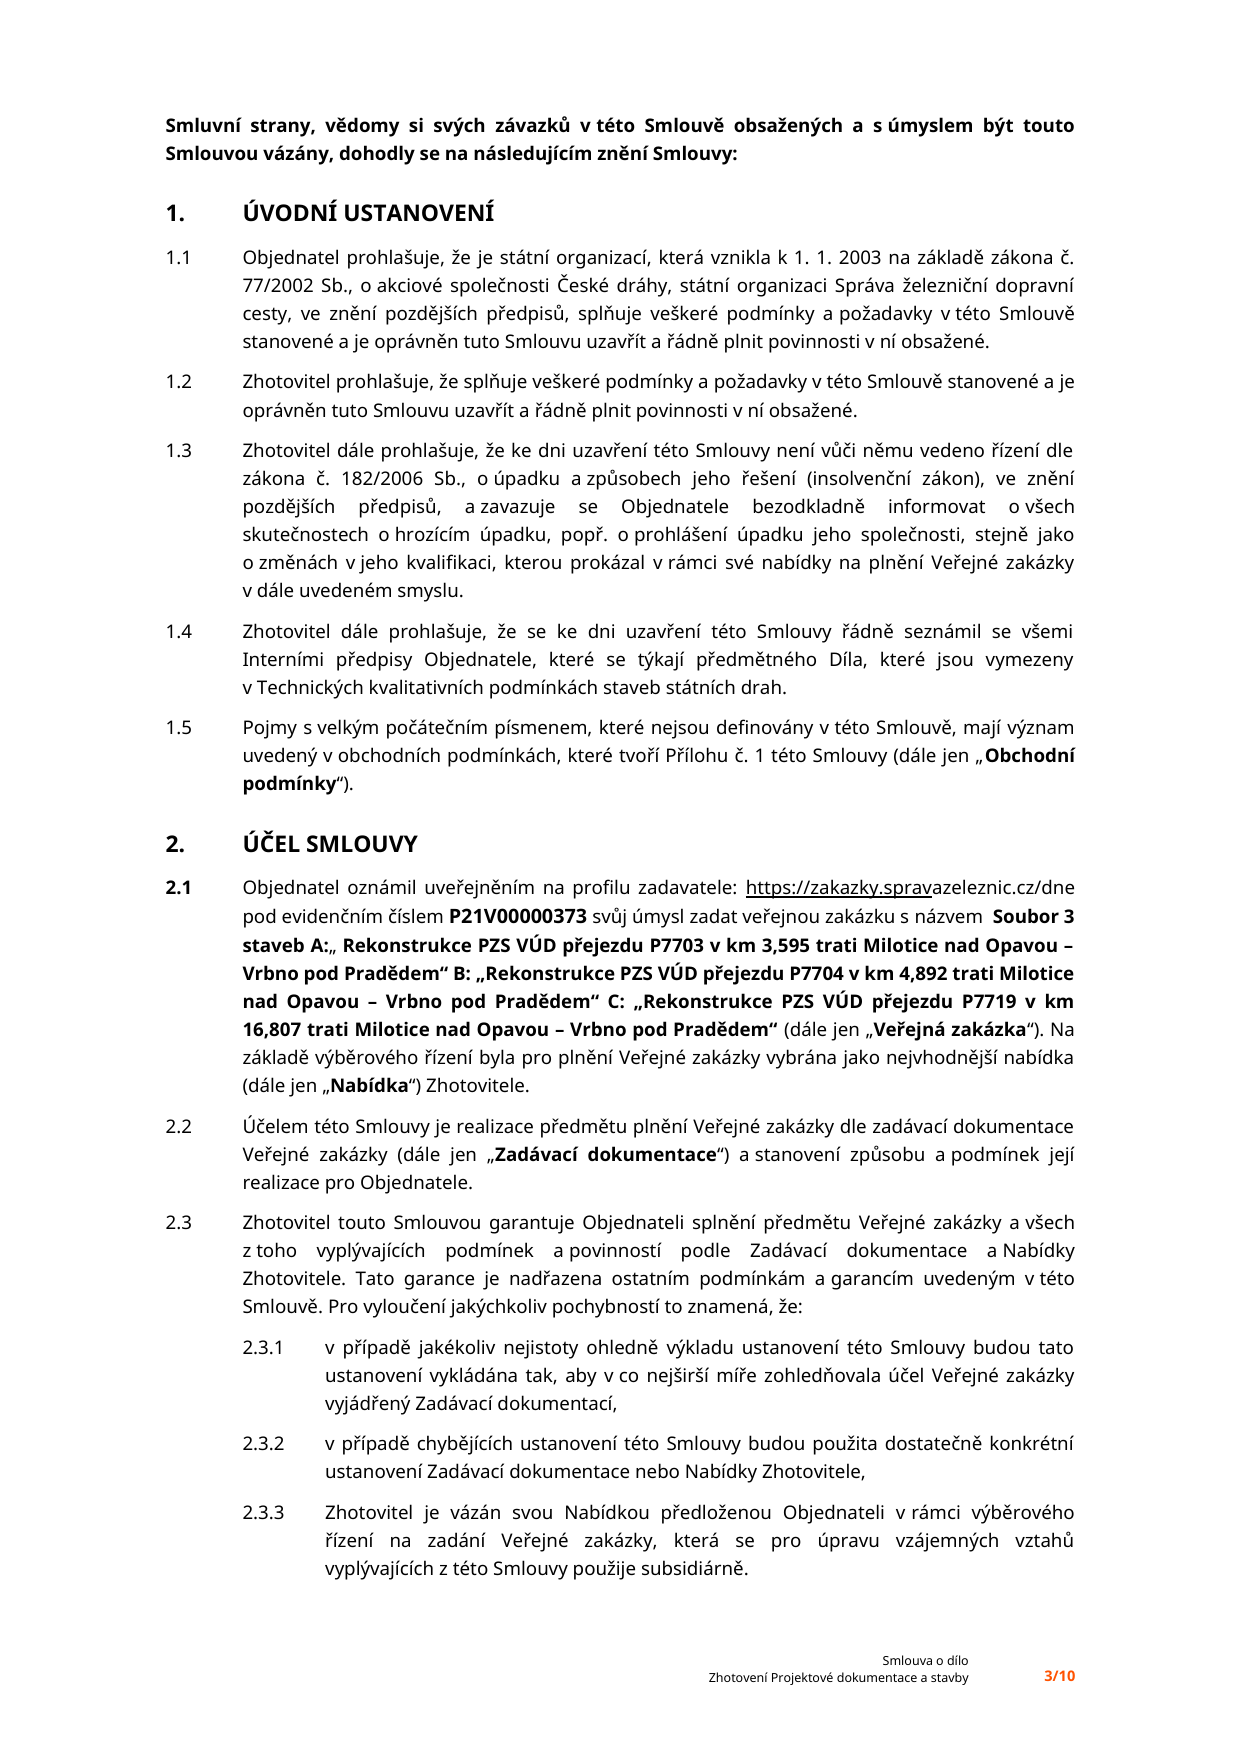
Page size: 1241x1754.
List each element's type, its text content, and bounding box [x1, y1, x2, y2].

text Smluvní strany, vědomy si svých závazků v této Smlouvě obsažených a s úmyslem být touto Smlouvou vázány, dohodly se na následujícím znění Smlouvy: [165, 112, 1075, 166]
text Zhotovitel touto Smlouvou garantuje Objednateli splnění předmětu Veřejné zakázky a všech z toho vyplývajících podmínek a povinností podle Zadávací dokumentace a Nabídky Zhotovitele. Tato garance je nadřazena ostatním podmínkám a garancím uvedeným v této Smlouvě. Pro vyloučení jakýchkoliv pochybností to znamená, že: [165, 1209, 1075, 1319]
text ÚČEL SMLOUVY [165, 828, 1075, 859]
text Pojmy s velkým počátečním písmenem, které nejsou definovány v této Smlouvě, mají význam uvedený v obchodních podmínkách, které tvoří Přílohu č. 1 této Smlouvy (dále jen „Obchodní podmínky“). [165, 714, 1075, 796]
text Objednatel oznámil uveřejněním na profilu zadavatele: https://zakazky.spravazeleznic.cz/dne pod evidenčním číslem P21V00000373 svůj úmysl zadat veřejnou zakázku s názvem Soubor 3 staveb A:„ Rekonstrukce PZS VÚD přejezdu P7703 v km 3,595 trati Milotice nad Opavou – Vrbno pod Pradědem“ B: „Rekonstrukce PZS VÚD přejezdu P7704 v km 4,892 trati Milotice nad Opavou – Vrbno pod Pradědem“ C: „Rekonstrukce PZS VÚD přejezdu P7719 v km 16,807 trati Milotice nad Opavou – Vrbno pod Pradědem“ (dále jen „Veřejná zakázka“). Na základě výběrového řízení byla pro plnění Veřejné zakázky vybrána jako nejvhodnější nabídka (dále jen „Nabídka“) Zhotovitele. [165, 875, 1075, 1098]
text ÚVODNÍ USTANOVENÍ [165, 197, 1075, 229]
text v případě jakékoliv nejistoty ohledně výkladu ustanovení této Smlouvy budou tato ustanovení vykládána tak, aby v co nejširší míře zohledňovala účel Veřejné zakázky vyjádřený Zadávací dokumentací, [242, 1334, 1075, 1416]
text Účelem této Smlouvy je realizace předmětu plnění Veřejné zakázky dle zadávací dokumentace Veřejné zakázky (dále jen „Zadávací dokumentace“) a stanovení způsobu a podmínek její realizace pro Objednatele. [165, 1113, 1075, 1194]
text Objednatel prohlašuje, že je státní organizací, která vznikla k 1. 1. 2003 na základě zákona č. 77/2002 Sb., o akciové společnosti České dráhy, státní organizaci Správa železniční dopravní cesty, ve znění pozdějších předpisů, splňuje veškeré podmínky a požadavky v této Smlouvě stanovené a je oprávněn tuto Smlouvu uzavřít a řádně plnit povinnosti v ní obsažené. [165, 244, 1075, 354]
text Zhotovitel dále prohlašuje, že ke dni uzavření této Smlouvy není vůči němu vedeno řízení dle zákona č. 182/2006 Sb., o úpadku a způsobech jeho řešení (insolvenční zákon), ve znění pozdějších předpisů, a zavazuje se Objednatele bezodkladně informovat o všech skutečnostech o hrozícím úpadku, popř. o prohlášení úpadku jeho společnosti, stejně jako o změnách v jeho kvalifikaci, kterou prokázal v rámci své nabídky na plnění Veřejné zakázky v dále uvedeném smyslu. [165, 437, 1075, 603]
text Zhotovitel dále prohlašuje, že se ke dni uzavření této Smlouvy řádně seznámil se všemi Interními předpisy Objednatele, které se týkají předmětného Díla, které jsou vymezeny v Technických kvalitativních podmínkách staveb státních drah. [165, 618, 1075, 699]
text Zhotovitel je vázán svou Nabídkou předloženou Objednateli v rámci výběrového řízení na zadání Veřejné zakázky, která se pro úpravu vzájemných vztahů vyplývajících z této Smlouvy použije subsidiárně. [242, 1499, 1075, 1581]
text v případě chybějících ustanovení této Smlouvy budou použita dostatečně konkrétní ustanovení Zadávací dokumentace nebo Nabídky Zhotovitele, [242, 1431, 1075, 1484]
text Zhotovitel prohlašuje, že splňuje veškeré podmínky a požadavky v této Smlouvě stanovené a je oprávněn tuto Smlouvu uzavřít a řádně plnit povinnosti v ní obsažené. [165, 369, 1075, 422]
